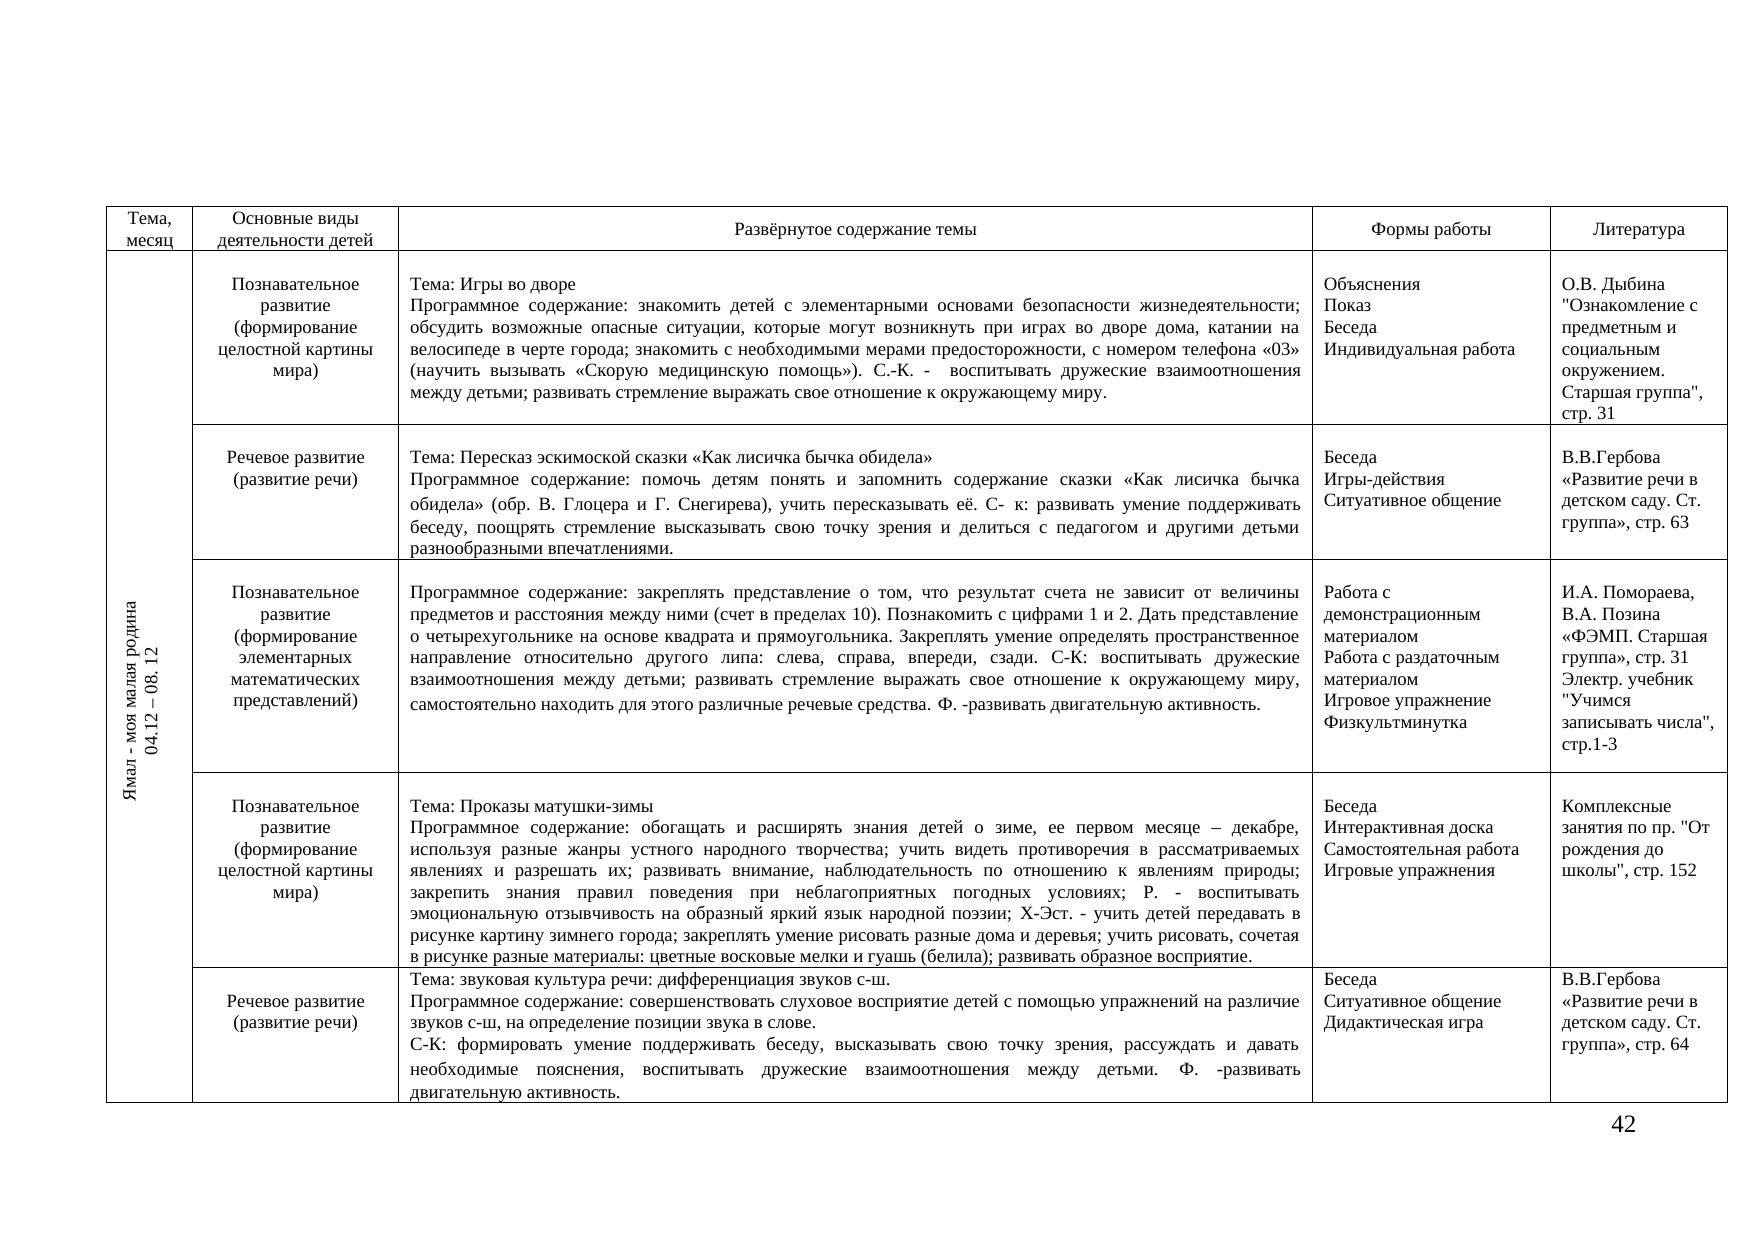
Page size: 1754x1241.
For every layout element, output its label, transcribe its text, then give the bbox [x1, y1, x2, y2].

table_cell Тема: Игры во дворе Программное содержание: знакомить детей с элементарными основами безопасности жизнедеятельности; обсудить возможные опасные ситуации, которые могут возникнуть при играх во дворе дома, катании на велосипеде в черте города; знакомить с необходимыми мерами предосторожности, с номером телефона «03» (научить вызывать «Скорую медицинскую помощь»). С.-К. - воспитывать дружеские взаимоотношения между детьми; развивать стремление выражать свое отношение к окружающему миру. [399, 251, 1312, 424]
table_cell Тема: звуковая культура речи: дифференциация звуков с-ш. Программное содержание: совершенствовать слуховое восприятие детей с помощью упражнений на различие звуков с-ш, на определение позиции звука в слове. С-К: формировать умение поддерживать беседу, высказывать свою точку зрения, рассуждать и давать необходимые пояснения, воспитывать дружеские взаимоотношения между детьми. Ф. -развивать двигательную активность. [399, 968, 1312, 1102]
table_cell Речевое развитие (развитие речи) [193, 425, 398, 559]
table_cell Работа с демонстрационным материалом Работа с раздаточным материалом Игровое упражнение Физкультминутка [1313, 560, 1550, 772]
table_header Формы работы [1313, 207, 1550, 250]
table_cell Беседа Ситуативное общение Дидактическая игра [1313, 968, 1550, 1102]
table_cell Беседа Интерактивная доска Самостоятельная работа Игровые упражнения [1313, 773, 1550, 967]
table_cell Познавательное развитие (формирование целостной картины мира) [193, 773, 398, 967]
table_cell Комплексные занятия по пр. "От рождения до школы", стр. 152 [1551, 773, 1727, 967]
table_cell Ямал - моя малая родина 04.12 – 08. 12 [107, 251, 192, 1102]
table_cell Программное содержание: закреплять представление о том, что результат счета не зависит от величины предметов и расстояния между ними (счет в пределах 10). Познакомить с цифрами 1 и 2. Дать представление о четырехугольнике на основе квадрата и прямоугольника. Закреплять умение определять пространственное направление относительно другого липа: слева, справа, впереди, сзади. С-К: воспитывать дружеские взаимоотношения между детьми; развивать стремление выражать свое отношение к окружающему миру, самостоятельно находить для этого различные речевые средства. Ф. -развивать двигательную активность. [399, 560, 1312, 772]
table_cell Тема: Пересказ эскимоской сказки «Как лисичка бычка обидела» Программное содержание: помочь детям понять и запомнить содержание сказки «Как лисичка бычка обидела» (обр. В. Глоцера и Г. Снегирева), учить пересказывать её. С- к: развивать умение поддерживать беседу, поощрять стремление высказывать свою точку зрения и делиться с педагогом и другими детьми разнообразными впечатлениями. [399, 425, 1312, 559]
table_cell Тема: Проказы матушки-зимы Программное содержание: обогащать и расширять знания детей о зиме, ее первом месяце – декабре, используя разные жанры устного народного творчества; учить видеть противоречия в рассматриваемых явлениях и разрешать их; развивать внимание, наблюдательность по отношению к явлениям природы; закрепить знания правил поведения при неблагоприятных погодных условиях; Р. - воспитывать эмоциональную отзывчивость на образный яркий язык народной поэзии; Х-Эст. - учить детей передавать в рисунке картину зимнего города; закреплять умение рисовать разные дома и деревья; учить рисовать, сочетая в рисунке разные материалы: цветные восковые мелки и гуашь (белила); развивать образное восприятие. [399, 773, 1312, 967]
table_cell Беседа Игры-действия Ситуативное общение [1313, 425, 1550, 559]
table_cell Объяснения Показ Беседа Индивидуальная работа [1313, 251, 1550, 424]
table_cell И.А. Помораева, В.А. Позина «ФЭМП. Старшая группа», стр. 31 Электр. учебник "Учимся записывать числа", стр.1-3 [1551, 560, 1727, 772]
table_cell Познавательное развитие (формирование целостной картины мира) [193, 251, 398, 424]
table_header Тема, месяц [107, 207, 192, 250]
table_cell В.В.Гербова «Развитие речи в детском саду. Ст. группа», стр. 64 [1551, 968, 1727, 1102]
table_cell Познавательное развитие (формирование элементарных математических представлений) [193, 560, 398, 772]
table_cell В.В.Гербова «Развитие речи в детском саду. Ст. группа», стр. 63 [1551, 425, 1727, 559]
table_header Основные виды деятельности детей [193, 207, 398, 250]
table_cell О.В. Дыбина "Ознакомление с предметным и социальным окружением. Старшая группа", стр. 31 [1551, 251, 1727, 424]
table_header Литература [1551, 207, 1727, 250]
table_header Развёрнутое содержание темы [399, 207, 1312, 250]
table_cell Речевое развитие (развитие речи) [193, 968, 398, 1102]
